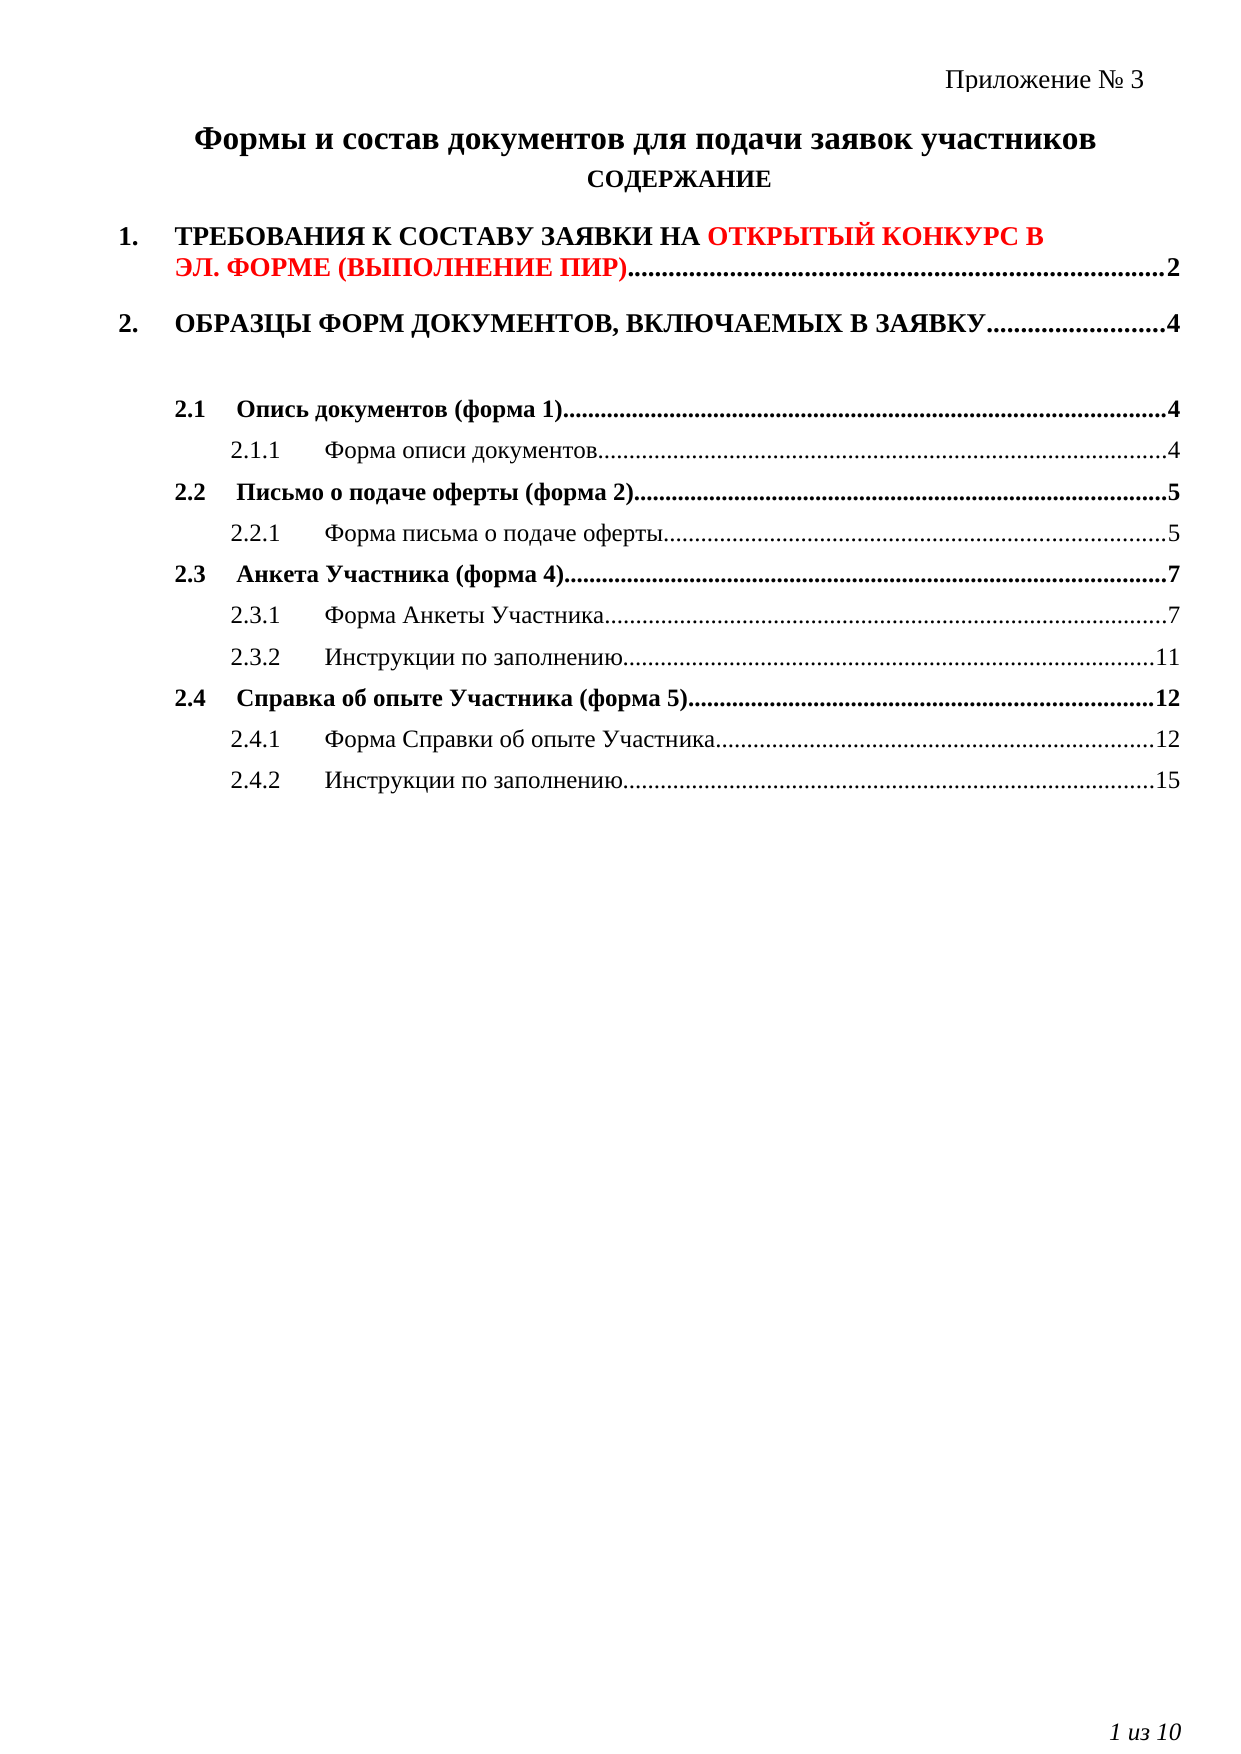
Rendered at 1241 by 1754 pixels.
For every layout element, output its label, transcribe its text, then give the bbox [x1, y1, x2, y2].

list Формы и состав документов для подачи заявок участников СОДЕРЖАНИЕ [118, 118, 1181, 195]
text 2.1 Опись документов (форма 1) 4 [174, 394, 1093, 423]
text 2.3.1 Форма Анкеты Участника 7 [230, 601, 1063, 629]
text 2.4 Справка об опыте Участника (форма 5) 12 [174, 683, 1093, 712]
text 2.3 Анкета Участника (форма 4) 7 [174, 559, 1093, 588]
text 2.4.1 Форма Справки об опыте Участника 12 [230, 724, 1063, 753]
text 2. ОБРАЗЦЫ ФОРМ ДОКУМЕНТОВ, ВКЛЮЧАЕМЫХ В ЗАЯВКУ 4 [118, 307, 1063, 338]
text 2.1.1 Форма описи документов 4 [230, 436, 1063, 464]
text 1. ТРЕБОВАНИЯ К СОСТАВУ ЗАЯВКИ на Открытый конкурс в эл. форме (Выполнение ПИР) 2 [118, 220, 1063, 282]
text 2.4.2 Инструкции по заполнению 15 [230, 766, 1063, 794]
text 2.2 Письмо о подаче оферты (форма 2) 5 [174, 477, 1093, 506]
text 2.3.2 Инструкции по заполнению 11 [230, 642, 1063, 671]
text 2.2.1 Форма письма о подаче оферты 5 [230, 518, 1063, 547]
